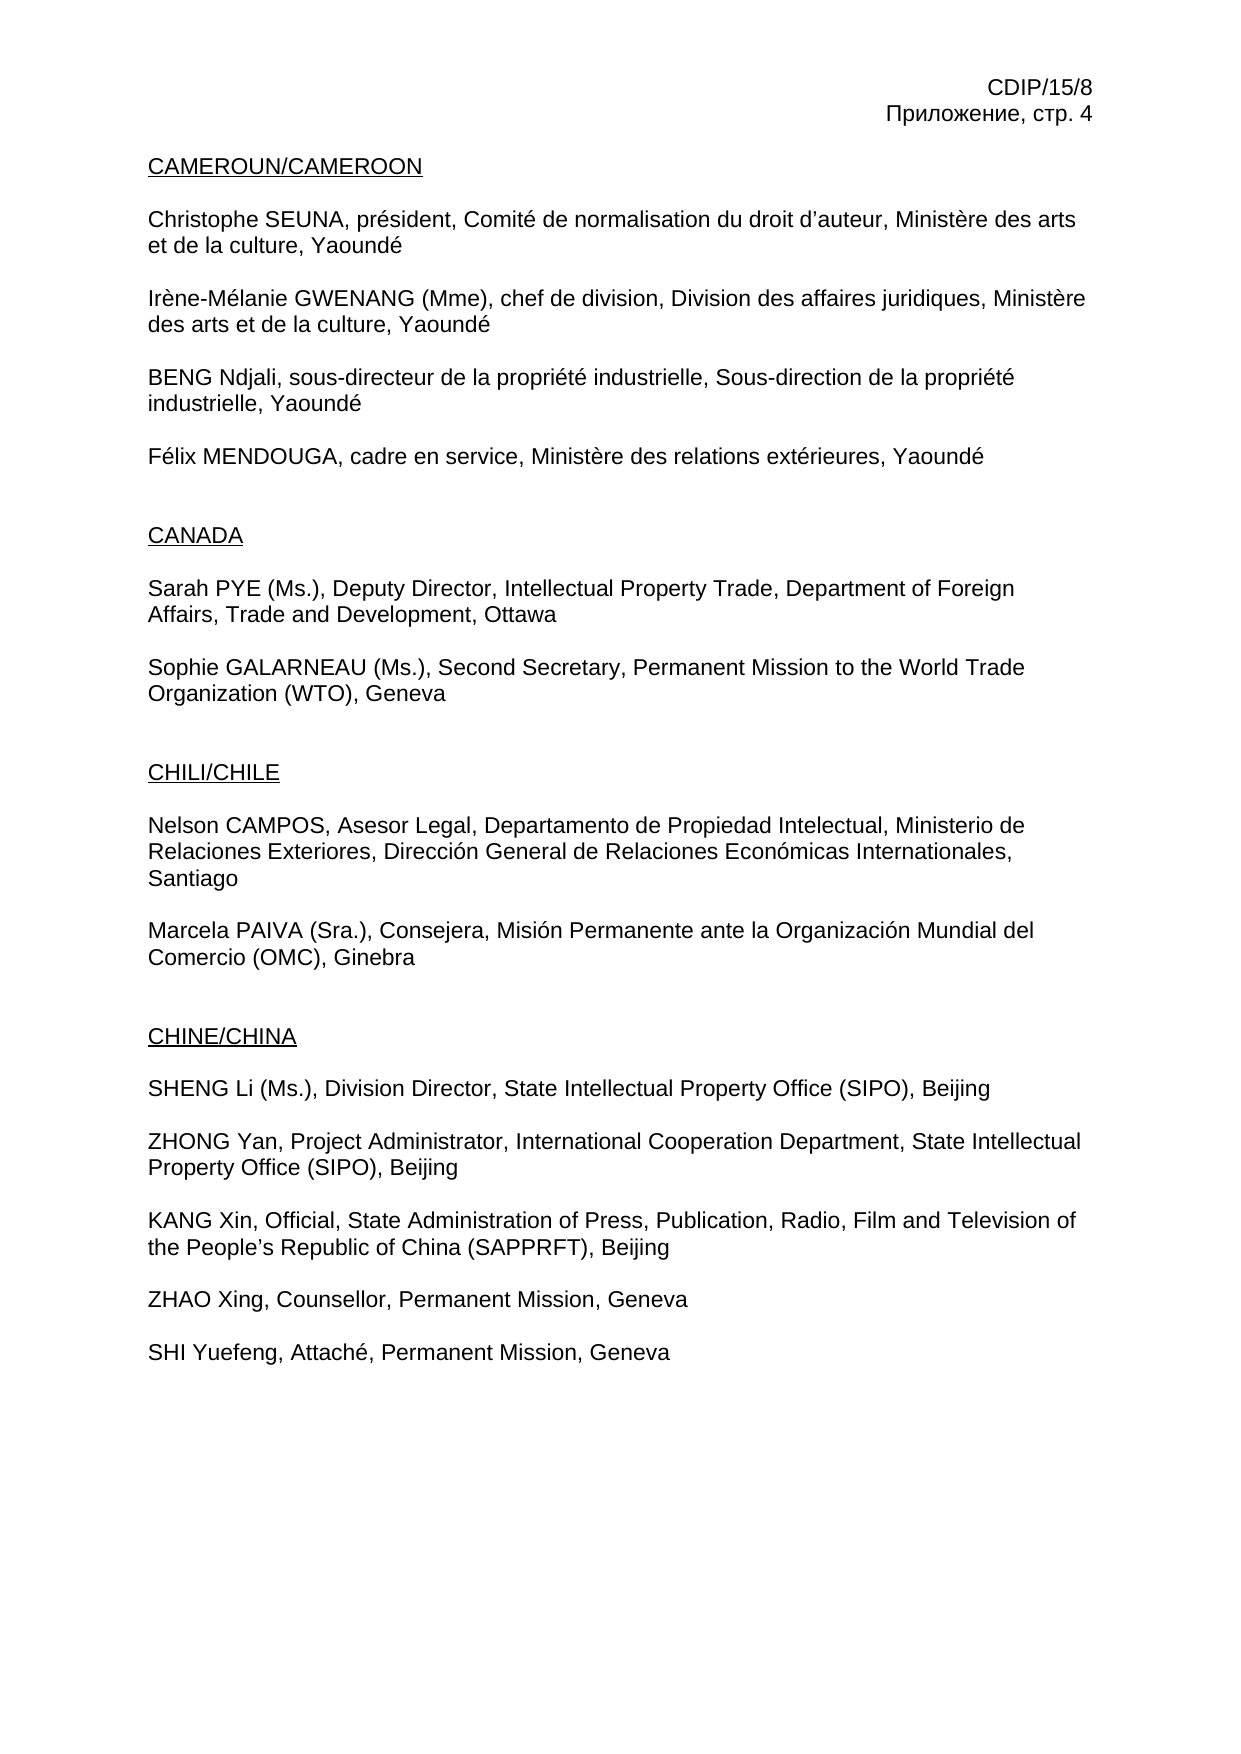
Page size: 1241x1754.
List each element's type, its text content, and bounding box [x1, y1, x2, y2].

text SHENG Li (Ms.), Division Director, State Intellectual Property Office (SIPO), Beijing [148, 1075, 1093, 1102]
text ZHAO Xing, Counsellor, Permanent Mission, Geneva [148, 1286, 1093, 1312]
text CHINE/CHINA [148, 1023, 1093, 1049]
text ZHONG Yan, Project Administrator, International Cooperation Department, State Intellectual Property Office (SIPO), Beijing [148, 1128, 1093, 1181]
text Sarah PYE (Ms.), Deputy Director, Intellectual Property Trade, Department of Foreign Affairs, Trade and Development, Ottawa [148, 574, 1093, 627]
text Marcela PAIVA (Sra.), Consejera, Misión Permanente ante la Organización Mundial del Comercio (OMC), Ginebra [148, 917, 1093, 970]
text Sophie GALARNEAU (Ms.), Second Secretary, Permanent Mission to the World Trade Organization (WTO), Geneva [148, 654, 1093, 706]
text SHI Yuefeng, Attaché, Permanent Mission, Geneva [148, 1339, 1093, 1365]
text BENG Ndjali, sous-directeur de la propriété industrielle, Sous-direction de la propriété industrielle, Yaoundé [148, 364, 1093, 416]
text CAMEROUN/CAMEROON [148, 153, 1093, 179]
text CHILI/CHILE [148, 759, 1093, 785]
text KANG Xin, Official, State Administration of Press, Publication, Radio, Film and Television of the People’s Republic of China (SAPPRFT), Beijing [148, 1207, 1093, 1260]
text CANADA [148, 522, 1093, 548]
text Nelson CAMPOS, Asesor Legal, Departamento de Propiedad Intelectual, Ministerio de Relaciones Exteriores, Dirección General de Relaciones Económicas Internationales, Santiago [148, 812, 1093, 891]
text Christophe SEUNA, président, Comité de normalisation du droit d’auteur, Ministère des arts et de la culture, Yaoundé [148, 206, 1093, 258]
text Irène-Mélanie GWENANG (Mme), chef de division, Division des affaires juridiques, Ministère des arts et de la culture, Yaoundé [148, 285, 1093, 337]
text Félix MENDOUGA, cadre en service, Ministère des relations extérieures, Yaoundé [148, 443, 1093, 469]
